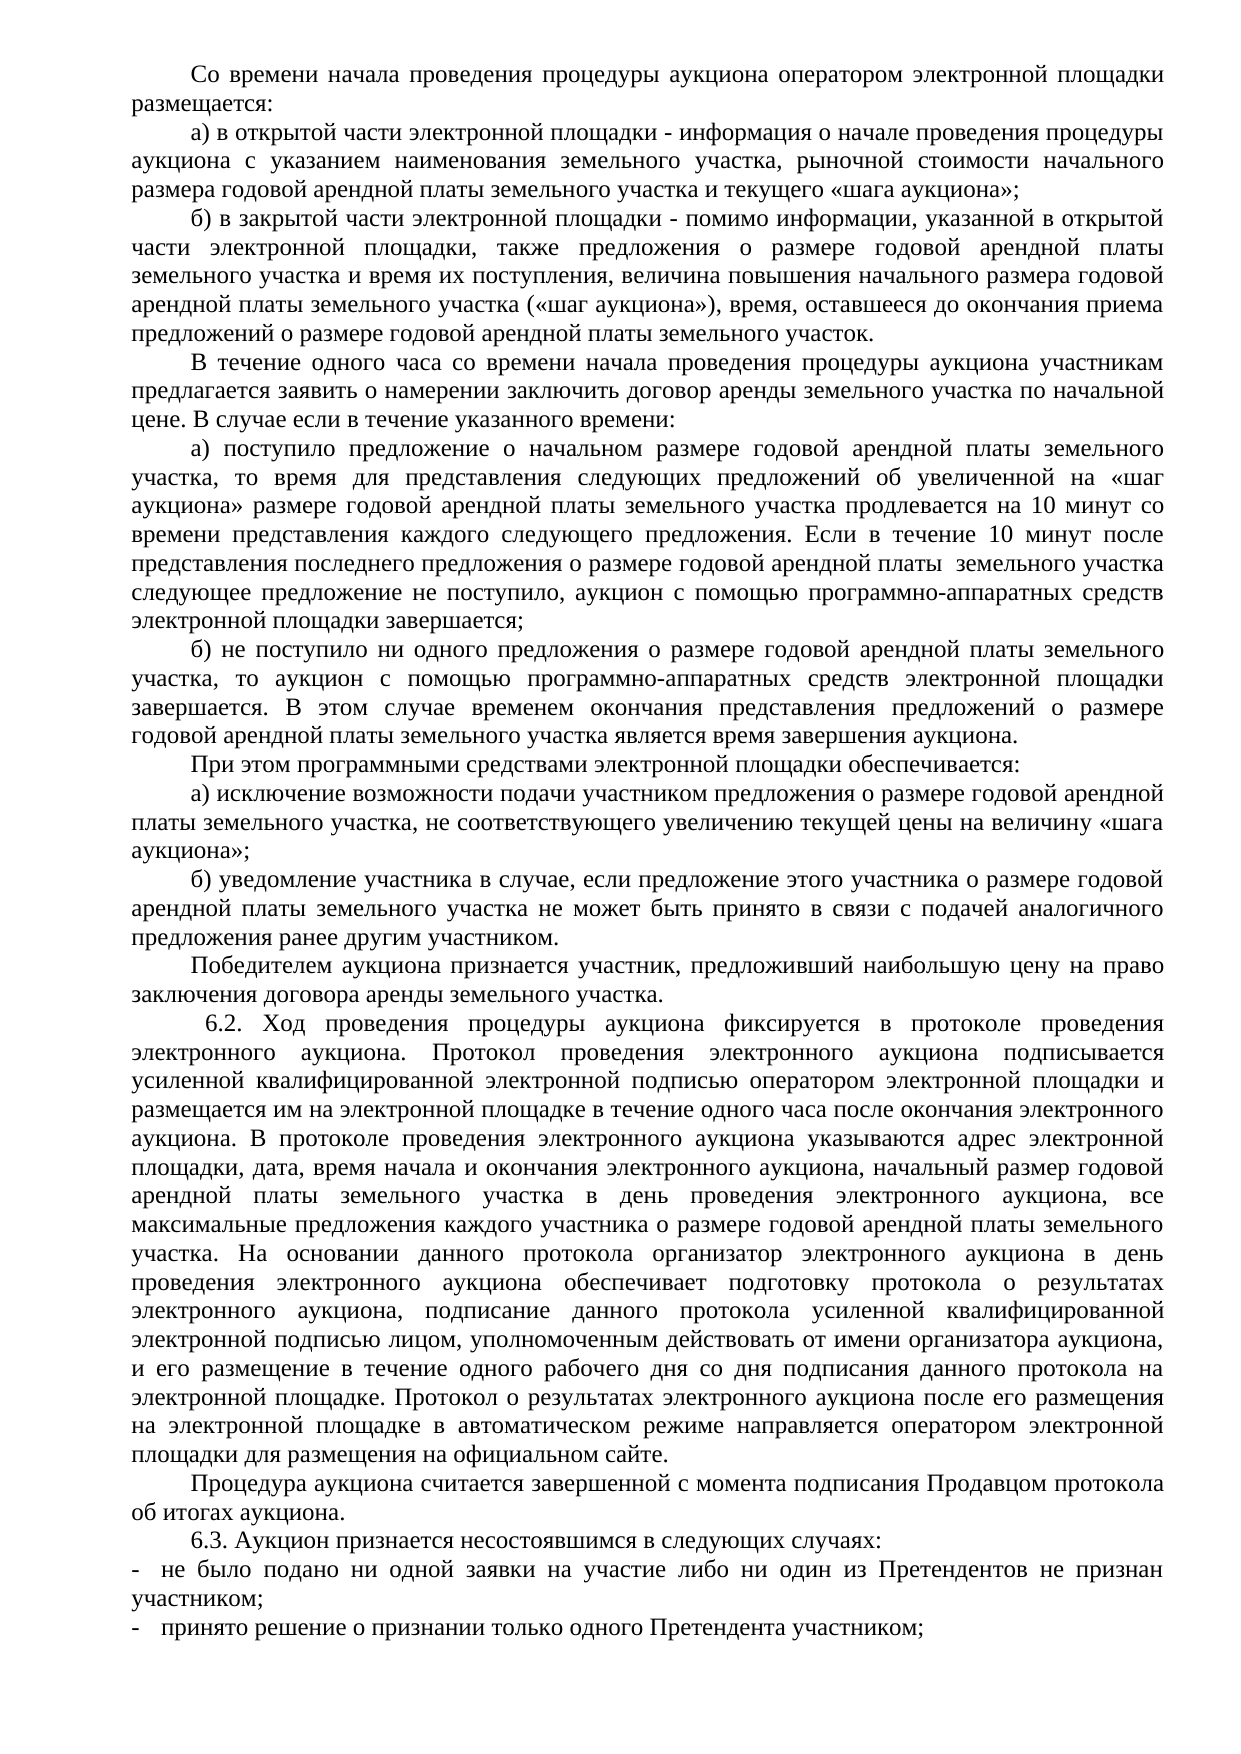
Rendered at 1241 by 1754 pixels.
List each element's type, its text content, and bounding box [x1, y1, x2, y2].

text 6.3. Аукцион признается несостоявшимся в следующих случаях: [131, 1525, 1165, 1554]
text а) поступило предложение о начальном размере годовой арендной платы земельного участка, то время для представления следующих предложений об увеличенной на «шаг аукциона» размере годовой арендной платы земельного участка продлевается на 10 минут со времени представления каждого следующего предложения. Если в течение 10 минут после представления последнего предложения о размере годовой арендной платы земельного участка следующее предложение не поступило, аукцион с помощью программно-аппаратных средств электронной площадки завершается; [131, 433, 1165, 634]
text Победителем аукциона признается участник, предложивший наибольшую цену на право заключения договора аренды земельного участка. [131, 950, 1165, 1008]
text б) уведомление участника в случае, если предложение этого участника о размере годовой арендной платы земельного участка не может быть принято в связи с подачей аналогичного предложения ранее другим участником. [131, 864, 1165, 950]
text В течение одного часа со времени начала проведения процедуры аукциона участникам предлагается заявить о намерении заключить договор аренды земельного участка по начальной цене. В случае если в течение указанного времени: [131, 347, 1165, 433]
text Со времени начала проведения процедуры аукциона оператором электронной площадки размещается: [131, 59, 1165, 117]
list не было подано ни одной заявки на участие либо ни один из Претендентов не признан участником; [131, 1554, 1165, 1612]
text а) исключение возможности подачи участником предложения о размере годовой арендной платы земельного участка, не соответствующего увеличению текущей цены на величину «шага аукциона»; [131, 778, 1165, 864]
text Процедура аукциона считается завершенной с момента подписания Продавцом протокола об итогах аукциона. [131, 1468, 1165, 1525]
text а) в открытой части электронной площадки - информация о начале проведения процедуры аукциона с указанием наименования земельного участка, рыночной стоимости начального размера годовой арендной платы земельного участка и текущего «шага аукциона»; [131, 117, 1165, 203]
text При этом программными средствами электронной площадки обеспечивается: [131, 749, 1165, 778]
text б) в закрытой части электронной площадки - помимо информации, указанной в открытой части электронной площадки, также предложения о размере годовой арендной платы земельного участка и время их поступления, величина повышения начального размера годовой арендной платы земельного участка («шаг аукциона»), время, оставшееся до окончания приема предложений о размере годовой арендной платы земельного участок. [131, 203, 1165, 347]
text б) не поступило ни одного предложения о размере годовой арендной платы земельного участка, то аукцион с помощью программно-аппаратных средств электронной площадки завершается. В этом случае временем окончания представления предложений о размере годовой арендной платы земельного участка является время завершения аукциона. [131, 634, 1165, 749]
list принято решение о признании только одного Претендента участником; [131, 1612, 1165, 1640]
text 6.2. Ход проведения процедуры аукциона фиксируется в протоколе проведения электронного аукциона. Протокол проведения электронного аукциона подписывается усиленной квалифицированной электронной подписью оператором электронной площадки и размещается им на электронной площадке в течение одного часа после окончания электронного аукциона. В протоколе проведения электронного аукциона указываются адрес электронной площадки, дата, время начала и окончания электронного аукциона, начальный размер годовой арендной платы земельного участка в день проведения электронного аукциона, все максимальные предложения каждого участника о размере годовой арендной платы земельного участка. На основании данного протокола организатор электронного аукциона в день проведения электронного аукциона обеспечивает подготовку протокола о результатах электронного аукциона, подписание данного протокола усиленной квалифицированной электронной подписью лицом, уполномоченным действовать от имени организатора аукциона, и его размещение в течение одного рабочего дня со дня подписания данного протокола на электронной площадке. Протокол о результатах электронного аукциона после его размещения на электронной площадке в автоматическом режиме направляется оператором электронной площадки для размещения на официальном сайте. [131, 1008, 1165, 1468]
